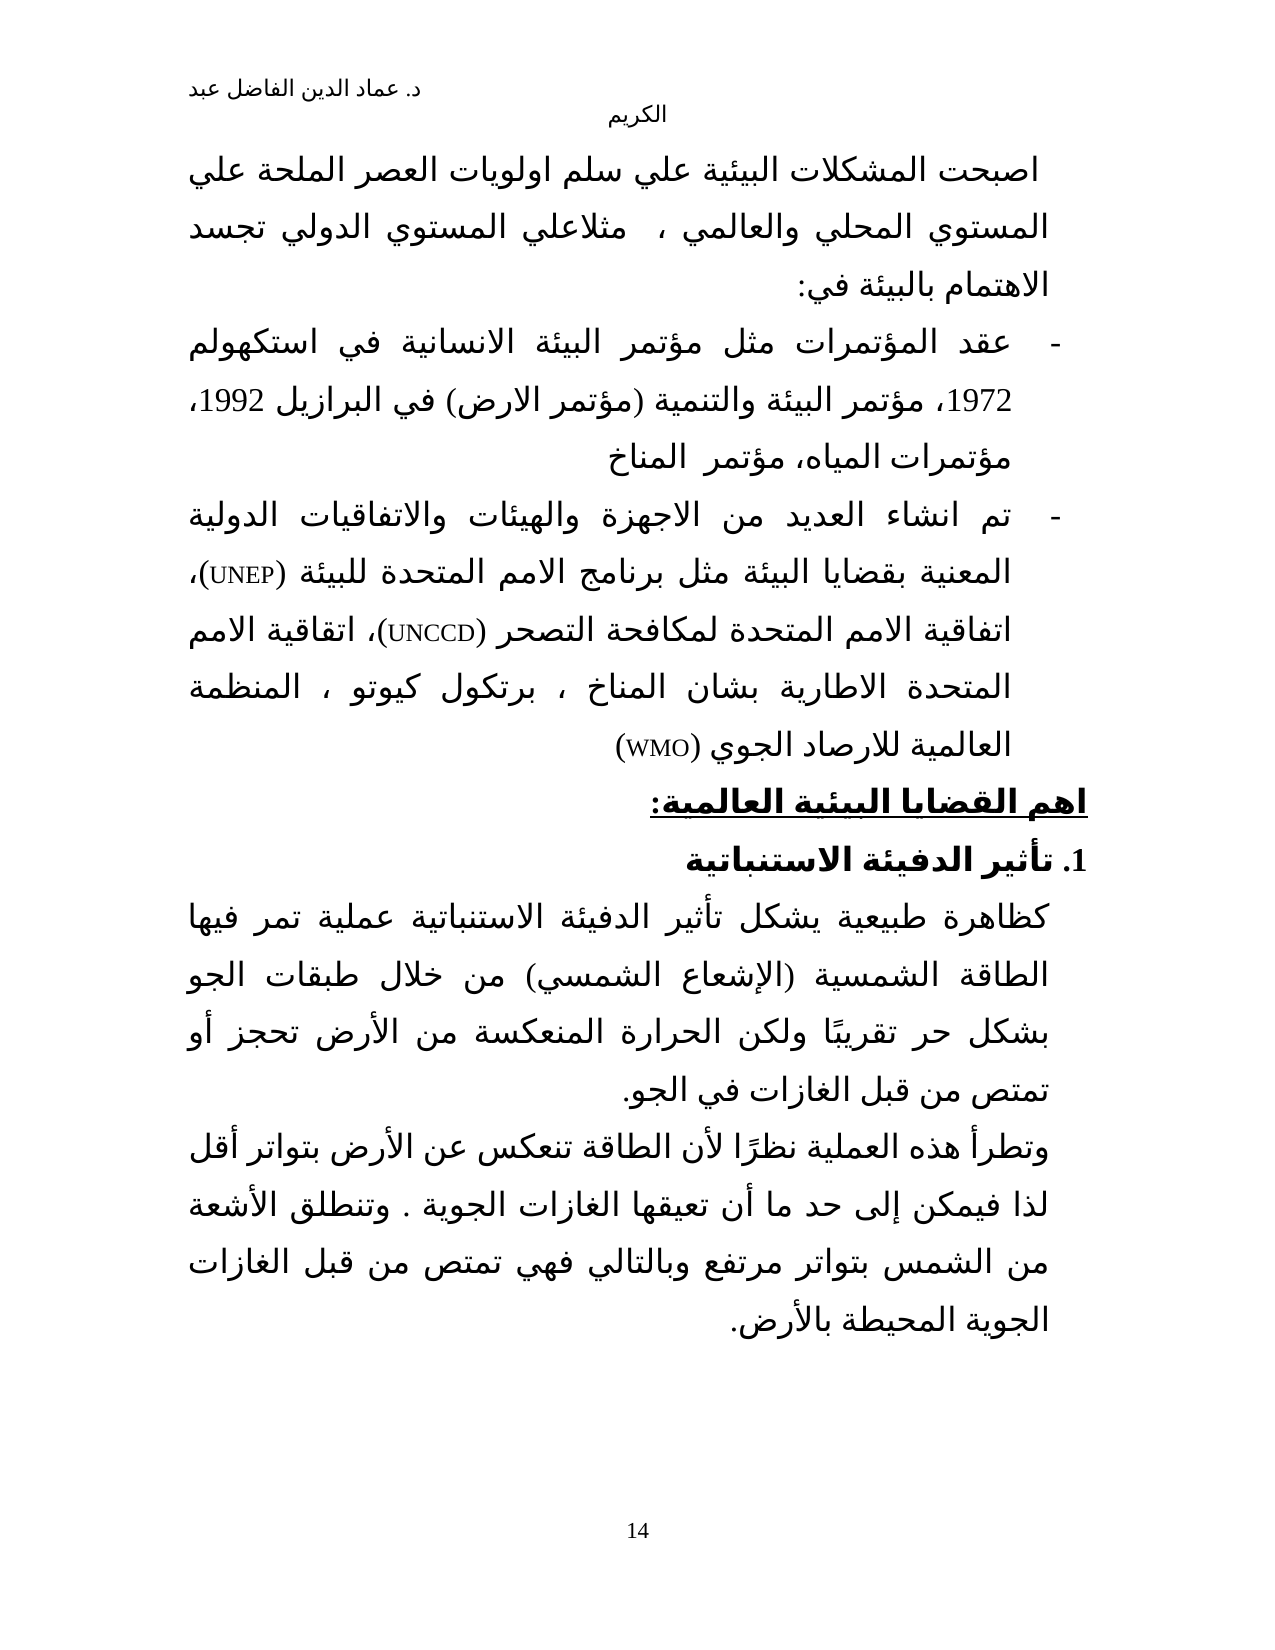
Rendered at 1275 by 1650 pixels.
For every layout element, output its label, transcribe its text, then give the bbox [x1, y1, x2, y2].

text وتطرأ هذه العملية نظرًا لأن الطاقة تنعكس عن الأرض بتواتر أقل لذا فيمكن إلى حد ما أن تعيقها الغازات الجوية . وتنطلق الأشعة من الشمس بتواتر مرتفع وبالتالي فهي تمتص من قبل الغازات الجوية المحيطة بالأرض. [187, 1127, 1050, 1338]
text 1. تأثير الدفيئة الاستنباتية [187, 840, 1087, 878]
text اهم القضايا البيئية العالمية: [187, 782, 1087, 821]
text كظاهرة طبيعية يشكل تأثير الدفيئة الاستنباتية عملية تمر فيها الطاقة الشمسية (الإشعاع الشمسي) من خلال طبقات الجو بشكل حر تقريبًا ولكن الحرارة المنعكسة من الأرض تحجز أو تمتص من قبل الغازات في الجو. [187, 897, 1050, 1108]
list عقد المؤتمرات مثل مؤتمر البيئة الانسانية في استكهولم 1972، مؤتمر البيئة والتنمية (مؤتمر الارض) في البرازيل 1992، مؤتمرات المياه، مؤتمر المناخ [187, 322, 1050, 476]
text اصبحت المشكلات البيئية علي سلم اولويات العصر الملحة علي المستوي المحلي والعالمي ، مثلاعلي المستوي الدولي تجسد الاهتمام بالبيئة في: [187, 150, 1050, 303]
list تم انشاء العديد من الاجهزة والهيئات والاتفاقيات الدولية المعنية بقضايا البيئة مثل برنامج الامم المتحدة للبيئة (UNEP)، اتفاقية الامم المتحدة لمكافحة التصحر (UNCCD)، اتقاقية الامم المتحدة الاطارية بشان المناخ ، برتكول كيوتو ، المنظمة العالمية للارصاد الجوي (WMO) [187, 495, 1050, 763]
